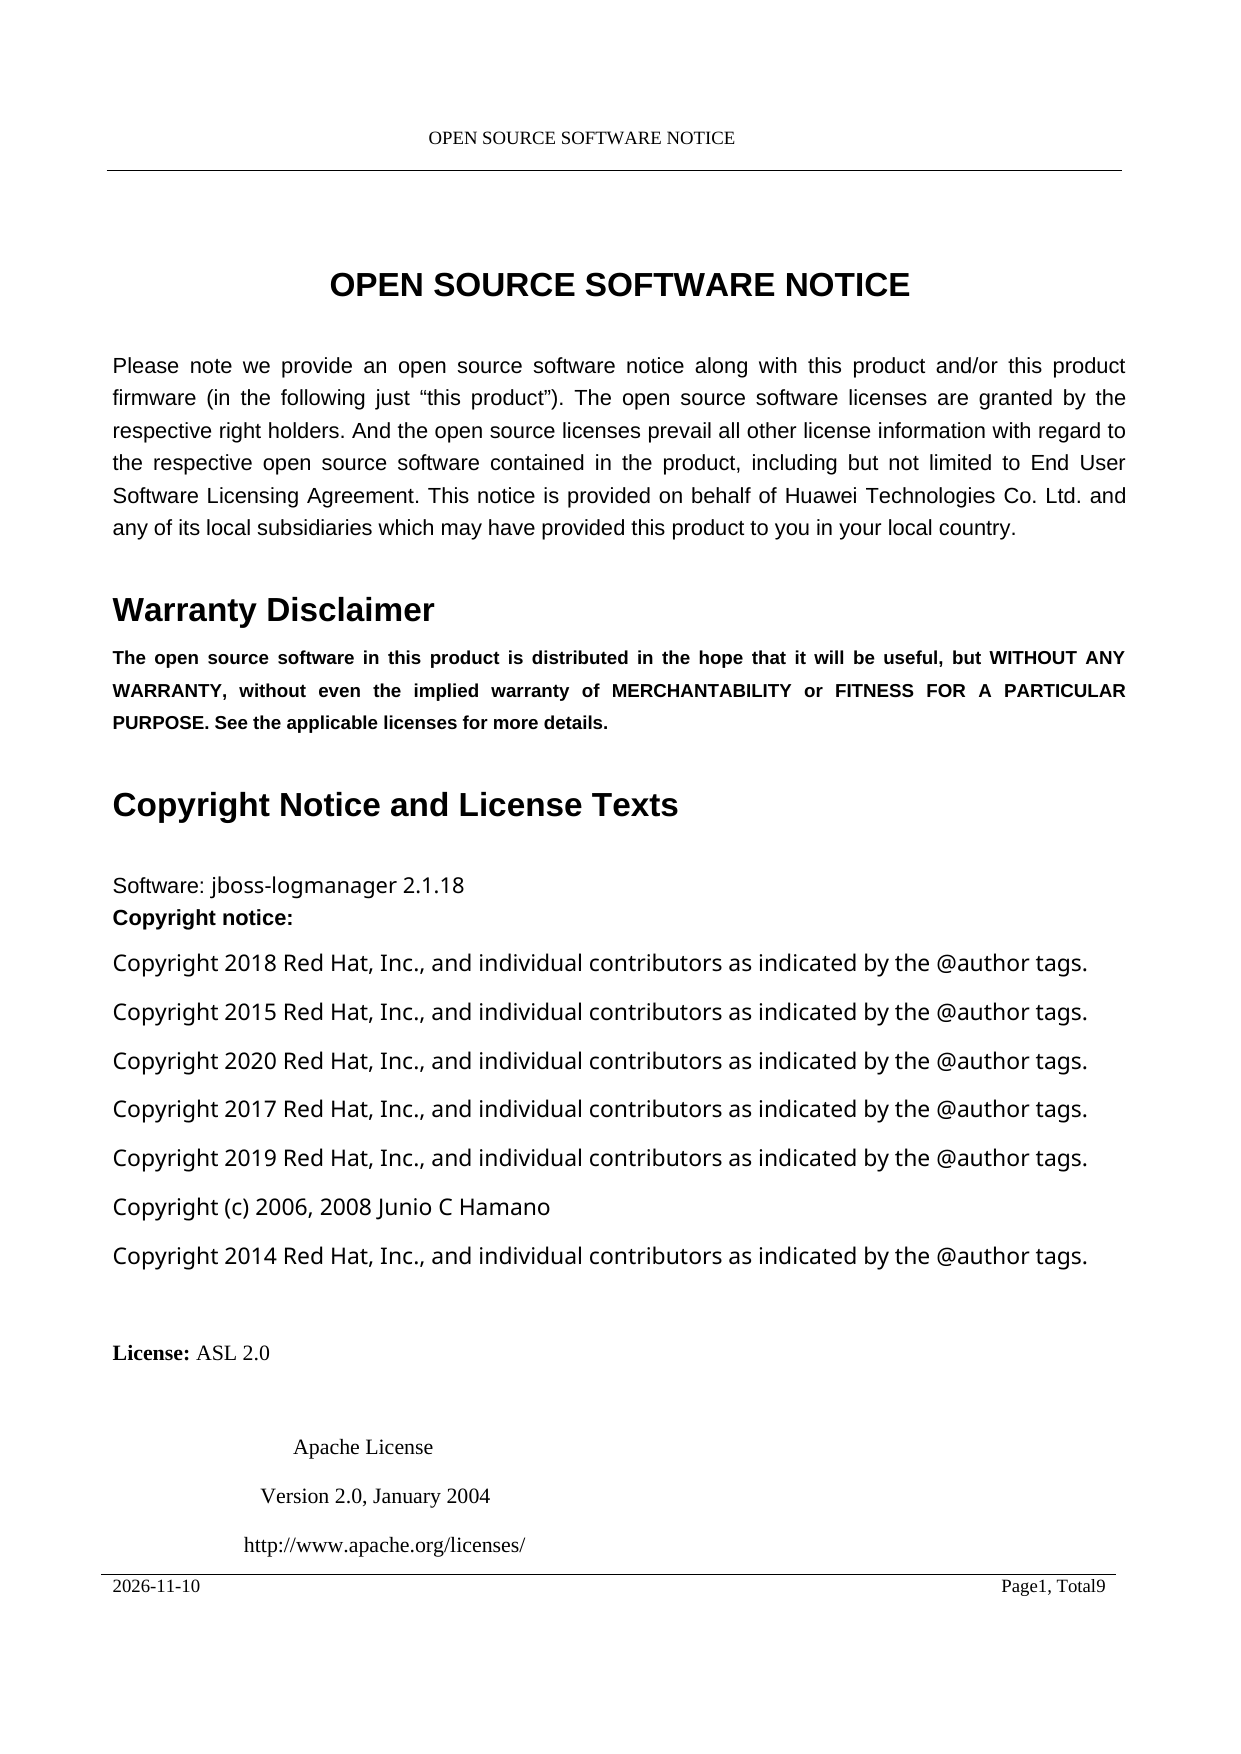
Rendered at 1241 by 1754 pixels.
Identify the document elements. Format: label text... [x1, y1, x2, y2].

text Copyright notice: [112, 901, 1128, 934]
text Software: jboss-logmanager 2.1.18 [112, 869, 1128, 901]
text Copyright 2018 Red Hat, Inc., and individual contributors as indicated by the @author tags. Copyright 2015 Red Hat, Inc., and individual contributors as indicated by the @author tags. Copyright 2020 Red Hat, Inc., and individual contributors as indicated by the @author tags. Copyright 2017 Red Hat, Inc., and individual contributors as indicated by the @author tags. Copyright 2019 Red Hat, Inc., and individual contributors as indicated by the @author tags. Copyright (c) 2006, 2008 Junio C Hamano Copyright 2014 Red Hat, Inc., and individual contributors as indicated by the @author tags. [112, 947, 1128, 1320]
text Copyright Notice and License Texts [112, 771, 1128, 836]
text OPEN SOURCE SOFTWARE NOTICE [112, 251, 1128, 316]
text Please note we provide an open source software notice along with this product and/or this product firmware (in the following just “this product”). The open source software licenses are granted by the respective right holders. And the open source licenses prevail all other license information with regard to the respective open source software contained in the product, including but not limited to End User Software Licensing Agreement. This notice is provided on behalf of Huawei Technologies Co. Ltd. and any of its local subsidiaries which may have provided this product to you in your local country. [112, 349, 1128, 544]
text License: ASL 2.0 [112, 1337, 1128, 1369]
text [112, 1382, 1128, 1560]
text Warranty Disclaimer [112, 576, 1128, 641]
text The open source software in this product is distributed in the hope that it will be useful, but WITHOUT ANY WARRANTY, without even the implied warranty of MERCHANTABILITY or FITNESS FOR A PARTICULAR PURPOSE. See the applicable licenses for more details. [112, 641, 1128, 739]
